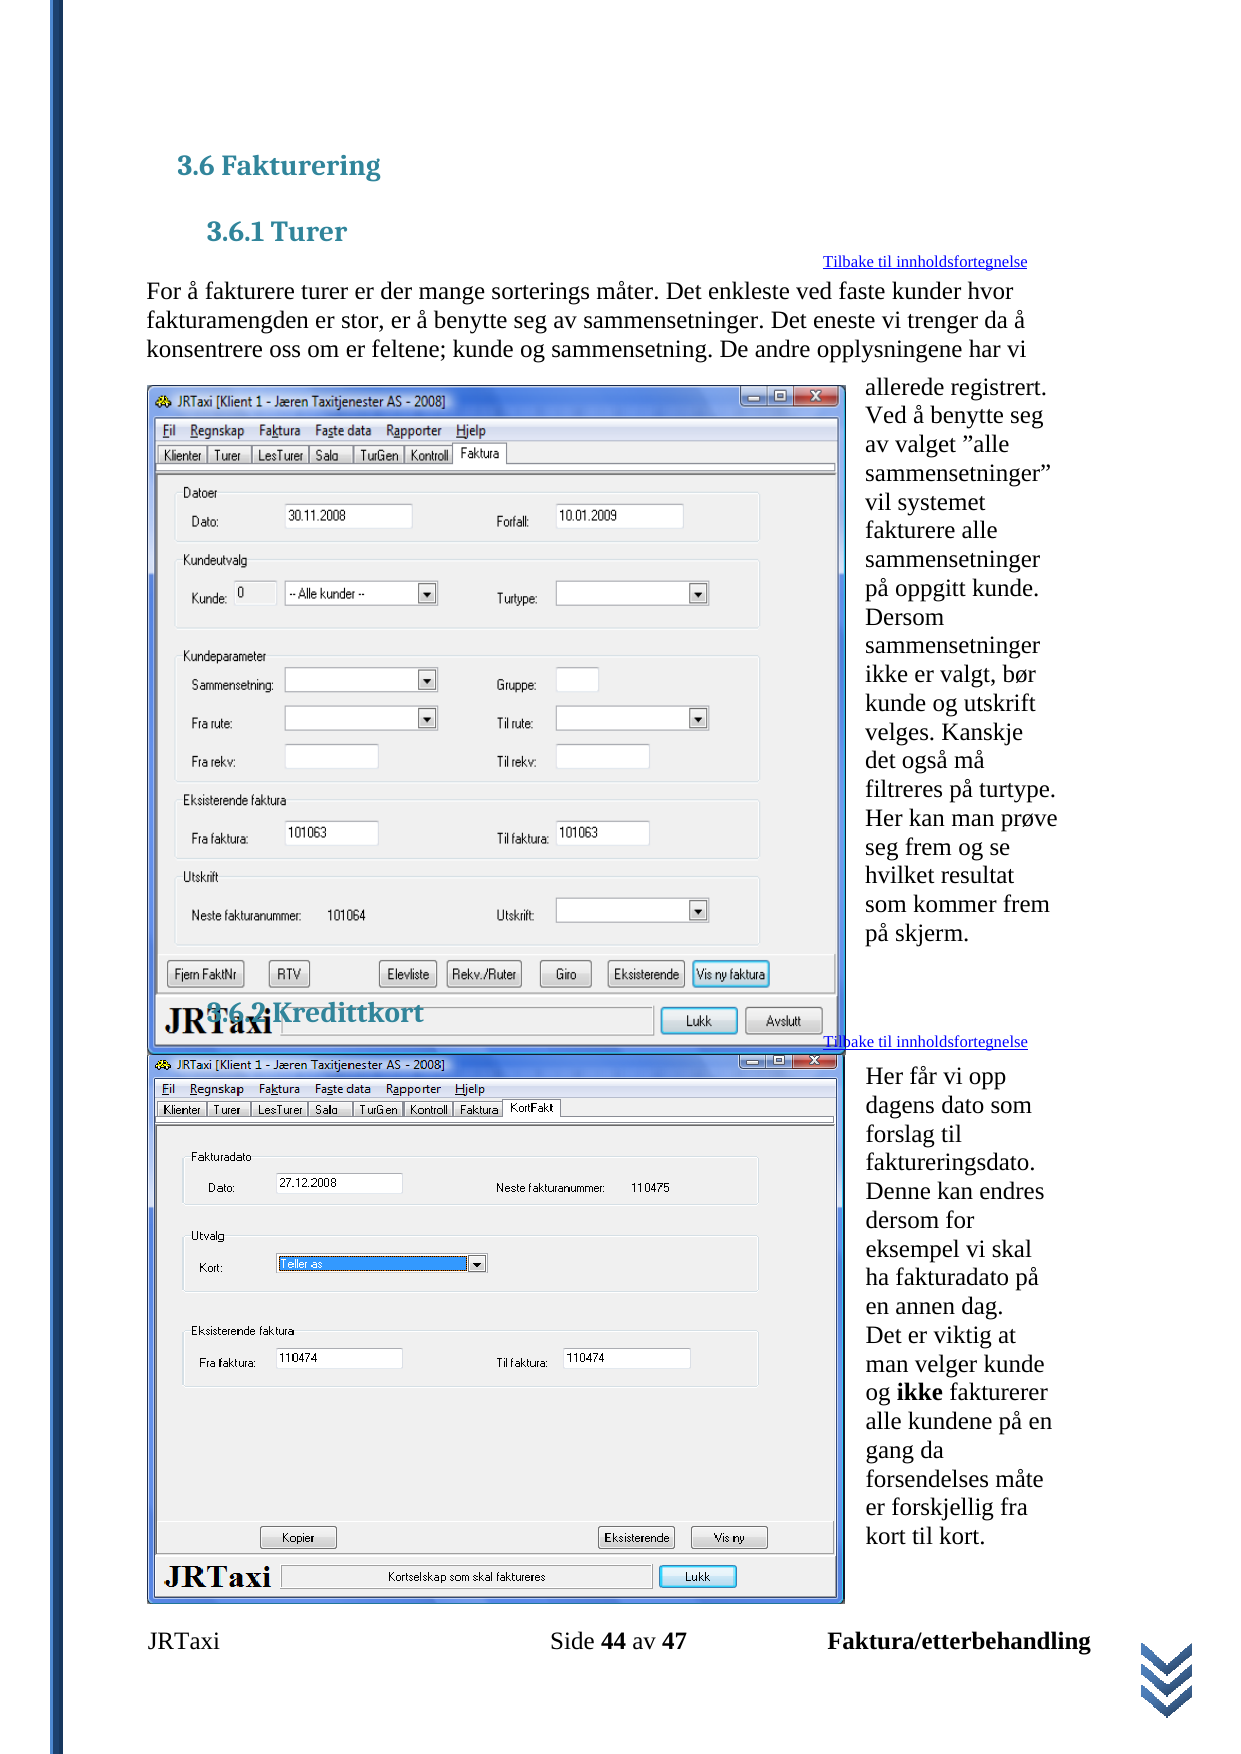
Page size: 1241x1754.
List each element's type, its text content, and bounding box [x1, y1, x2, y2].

picture [147, 385, 846, 1604]
text JRTaxi Side 44 av 47 Faktura/etterbehandling [148, 1626, 1107, 1655]
text 3.6 Fakturering [177, 148, 1107, 181]
text som kommer frem på skjerm. [865, 889, 1057, 947]
text Tilbake til innholdsfortegnelse [823, 251, 1107, 270]
text Det er viktig at man velger kunde og ikke fakturerer alle kundene på en gang da forsendelses måte er forskjellig fra kort til kort. [865, 1320, 1059, 1550]
text Tilbake til innholdsfortegnelse [823, 1032, 1107, 1051]
picture [1141, 1642, 1192, 1718]
text For å fakturere turer er der mange sorterings måter. Det enkleste ved faste kunder hvor fakturamengden er stor, er å benytte seg av sammensetninger. Det eneste vi trenger da å konsentrere oss om er feltene; kunde og sammensetning. De andre opplysningene har vi [146, 276, 1033, 363]
text 3.6.1 Turer [207, 215, 366, 249]
text det også må filtreres på turtype. Her kan man prøve seg frem og se hvilket resultat [865, 745, 1064, 889]
text allerede registrert. Ved å benytte seg av valget ”alle sammensetninger” vil systemet fakturere alle sammensetninger på oppgitt kunde. Dersom sammensetninger ikke er valgt, bør kunde og utskrift velges. Kanskje [865, 372, 1058, 745]
text Her får vi opp dagens dato som forslag til faktureringsdato. Denne kan endres dersom for eksempel vi skal ha fakturadato på en annen dag. [865, 1061, 1051, 1320]
text 3.6.2 Kredittkort [207, 996, 442, 1029]
